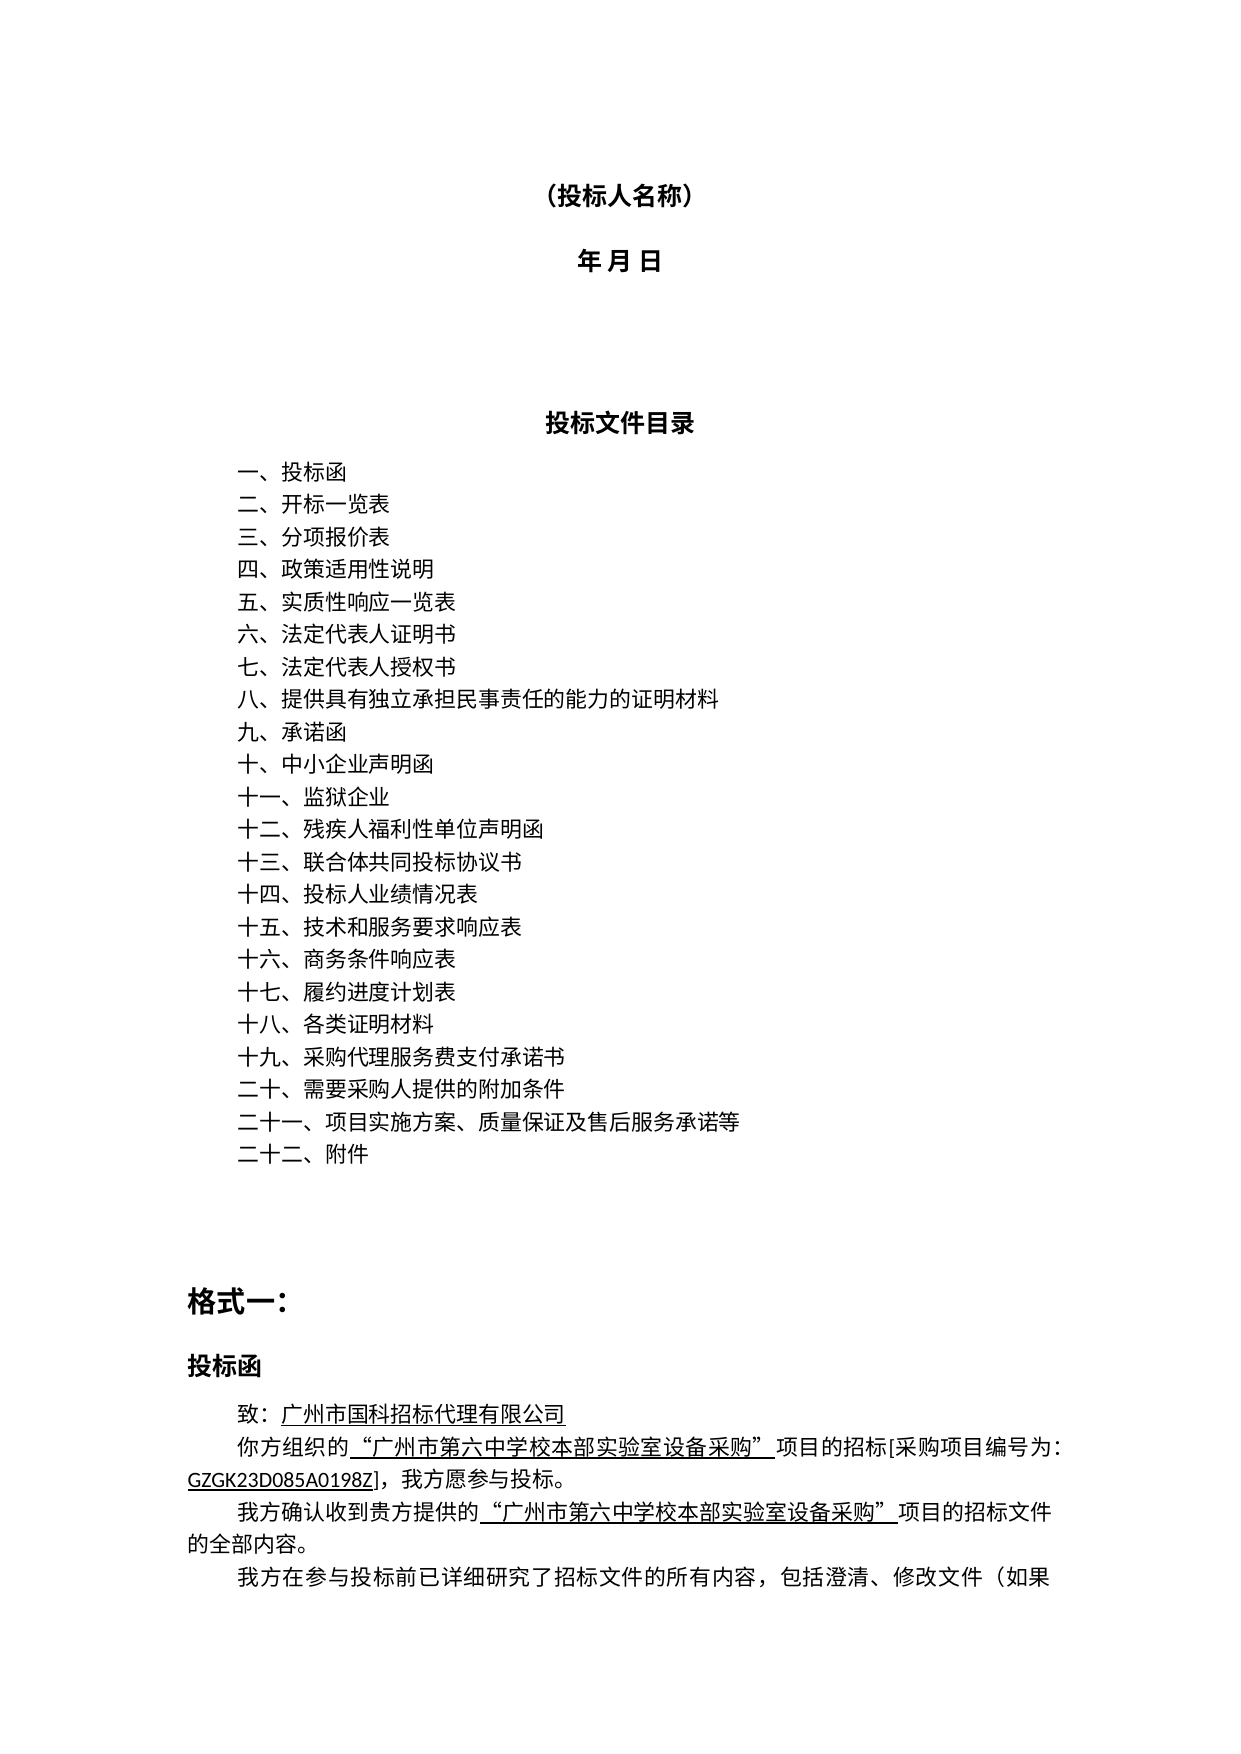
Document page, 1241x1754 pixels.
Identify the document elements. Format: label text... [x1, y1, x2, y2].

text 二、开标一览表 [187, 487, 1053, 519]
text 十八、各类证明材料 [187, 1007, 1053, 1039]
text 七、法定代表人授权书 [187, 649, 1053, 682]
text 年 月 日 [187, 227, 1053, 292]
text 十三、联合体共同投标协议书 [187, 844, 1053, 877]
text 我方确认收到贵方提供的“广州市第六中学校本部实验室设备采购”项目的招标文件的全部内容。 [187, 1494, 1053, 1559]
text 十五、技术和服务要求响应表 [187, 909, 1053, 942]
text 十六、商务条件响应表 [187, 942, 1053, 974]
text 十、中小企业声明函 [187, 747, 1053, 779]
text 十四、投标人业绩情况表 [187, 877, 1053, 909]
text （投标人名称） [187, 162, 1053, 227]
text 二十一、项目实施方案、质量保证及售后服务承诺等 [187, 1104, 1053, 1137]
text 十七、履约进度计划表 [187, 974, 1053, 1007]
text 投标函 [187, 1332, 1053, 1397]
text 十一、监狱企业 [187, 779, 1053, 812]
text 格式一： [187, 1267, 1053, 1332]
text 五、实质性响应一览表 [187, 584, 1053, 617]
text 六、法定代表人证明书 [187, 617, 1053, 649]
text 投标文件目录 [187, 389, 1053, 454]
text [187, 1559, 1053, 1592]
text 二十二、附件 [187, 1137, 1053, 1169]
text 九、承诺函 [187, 714, 1053, 747]
text 一、投标函 [187, 454, 1053, 487]
text 致：广州市国科招标代理有限公司 [187, 1397, 1053, 1429]
text 三、分项报价表 [187, 519, 1053, 552]
text 十九、采购代理服务费支付承诺书 [187, 1039, 1053, 1072]
text 十二、残疾人福利性单位声明函 [187, 812, 1053, 844]
text 四、政策适用性说明 [187, 552, 1053, 584]
text 二十、需要采购人提供的附加条件 [187, 1072, 1053, 1104]
text 八、提供具有独立承担民事责任的能力的证明材料 [187, 682, 1053, 714]
text 你方组织的“广州市第六中学校本部实验室设备采购”项目的招标[采购项目编号为：GZGK23D085A0198Z]，我方愿参与投标。 [187, 1429, 1053, 1494]
